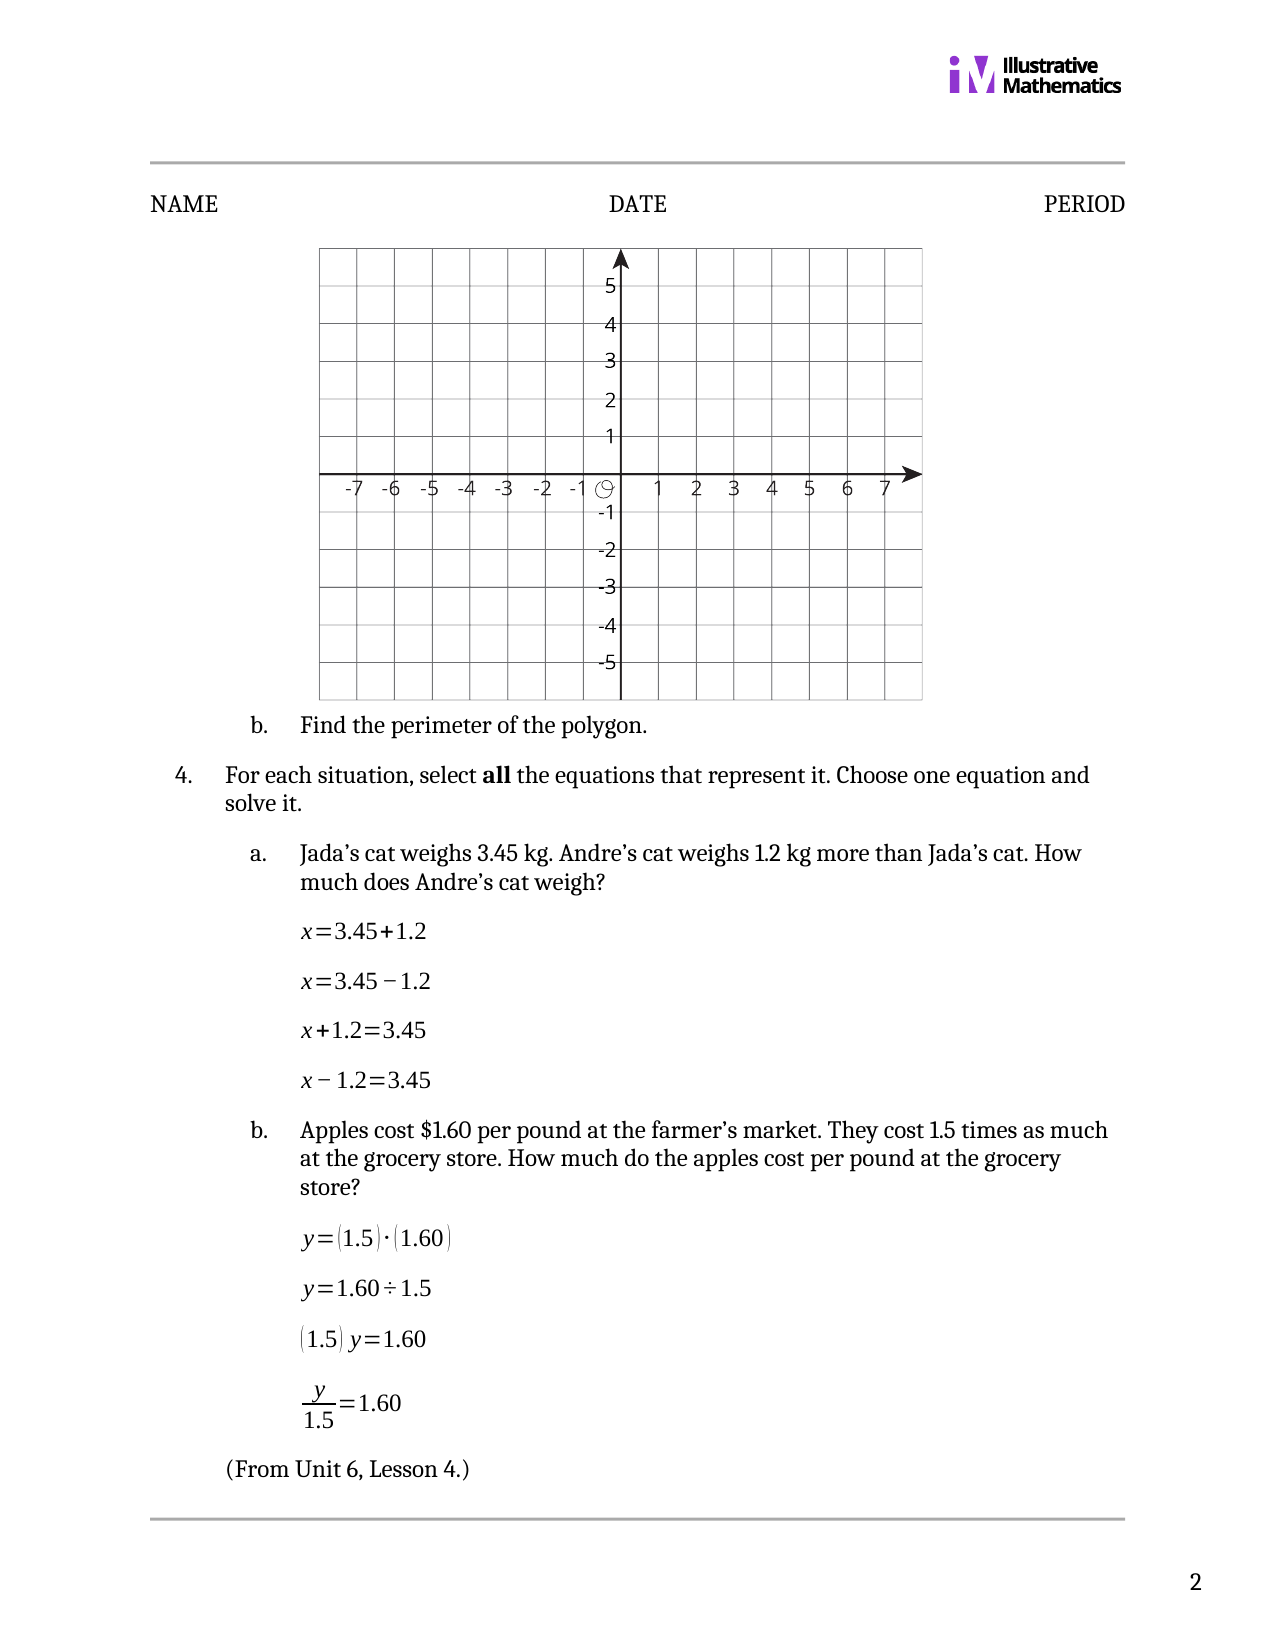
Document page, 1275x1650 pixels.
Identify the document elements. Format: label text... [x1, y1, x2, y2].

picture [318, 247, 923, 701]
list For each situation, select all the equations that represent it. Choose one equation and solve it. [175, 761, 1125, 818]
list Find the perimeter of the polygon. [250, 711, 1125, 740]
picture [949, 55, 1121, 93]
list Apples cost $1.60 per pound at the farmer’s market. They cost 1.5 times as much at the grocery store. How much do the apples cost per pound at the grocery store? [250, 1116, 1125, 1202]
list Jada’s cat weighs 3.45 kg. Andre’s cat weighs 1.2 kg more than Jada’s cat. How much does Andre’s cat weigh? [250, 839, 1125, 896]
list (From Unit 6, Lesson 4.) [175, 1455, 1125, 1484]
